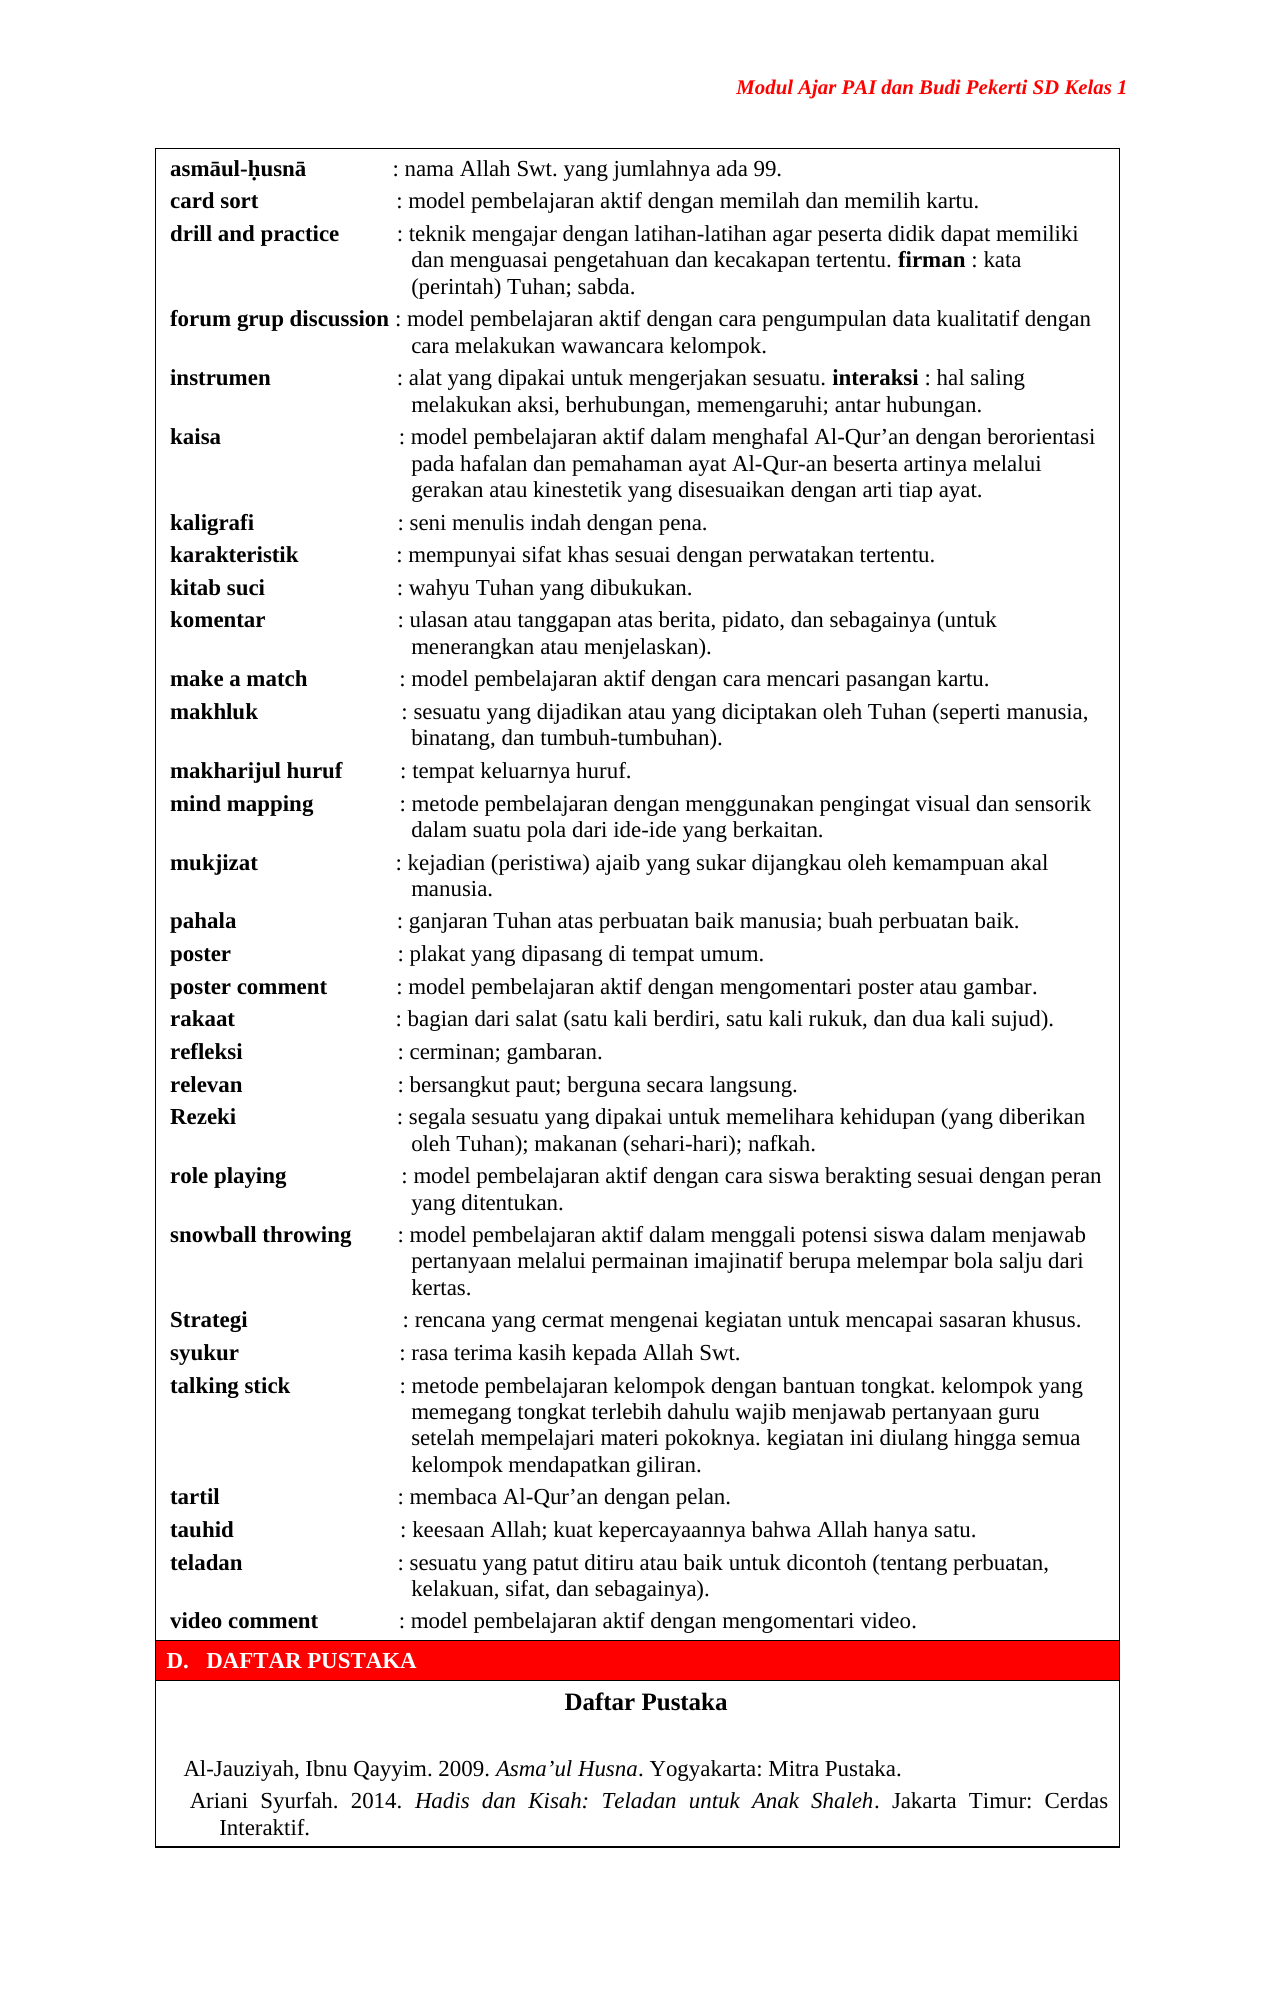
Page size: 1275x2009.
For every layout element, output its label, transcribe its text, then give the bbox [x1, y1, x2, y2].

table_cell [156, 1681, 1119, 1846]
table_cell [156, 149, 1119, 1640]
table_cell D. DAFTAR PUSTAKA [156, 1641, 1119, 1680]
